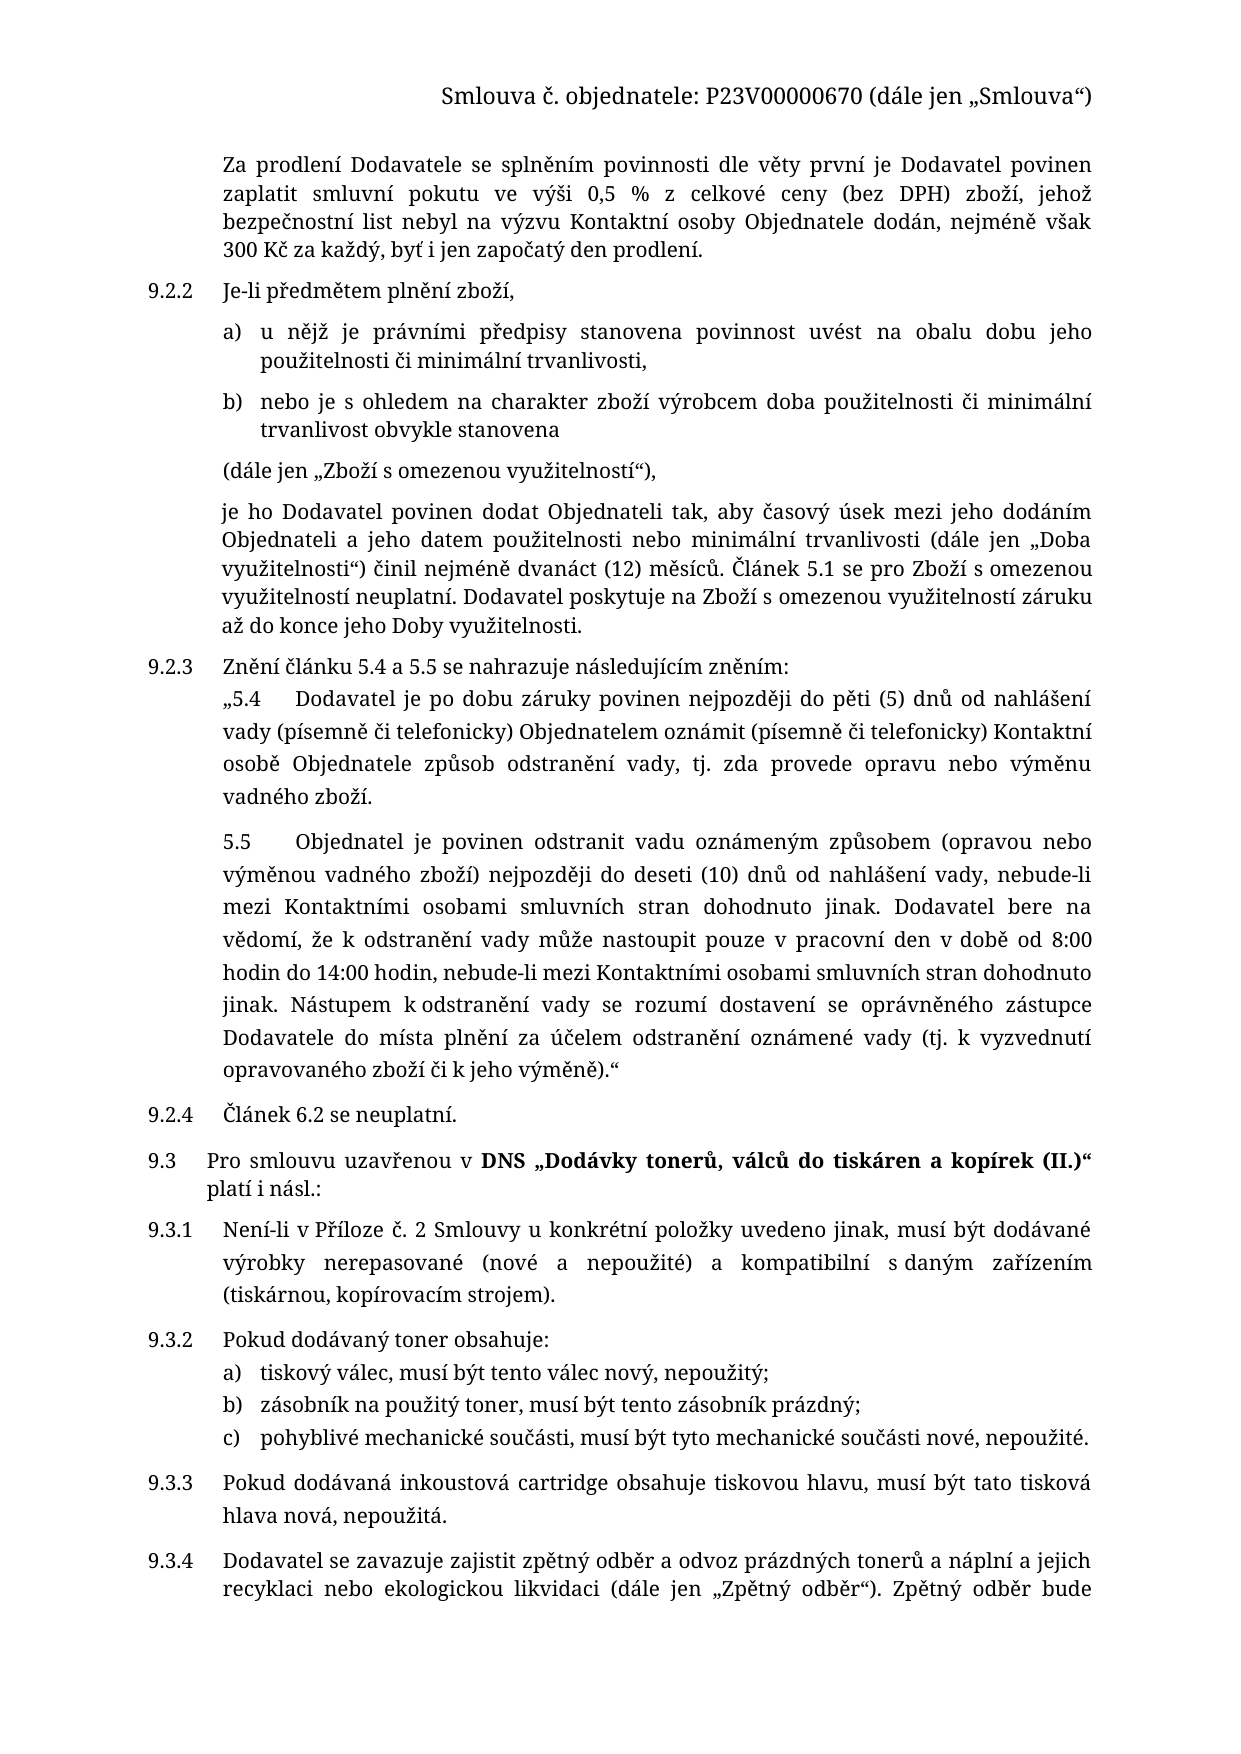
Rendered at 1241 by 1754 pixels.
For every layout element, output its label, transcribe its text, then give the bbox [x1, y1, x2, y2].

list Znění článku 5.4 a 5.5 se nahrazuje následujícím zněním: [148, 652, 1093, 680]
list zásobník na použitý toner, musí být tento zásobník prázdný; [223, 1391, 1093, 1419]
text (dále jen „Zboží s omezenou využitelností“), [223, 456, 1093, 484]
list Pokud dodávaný toner obsahuje: [148, 1325, 1093, 1354]
list nebo je s ohledem na charakter zboží výrobcem doba použitelnosti či minimální trvanlivost obvykle stanovena [223, 387, 1093, 444]
list pohyblivé mechanické součásti, musí být tyto mechanické součásti nové, nepoužité. [223, 1423, 1093, 1452]
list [148, 150, 1093, 264]
list 5.5 Objednatel je povinen odstranit vadu oznámeným způsobem (opravou nebo výměnou vadného zboží) nejpozději do deseti (10) dnů od nahlášení vady, nebude-li mezi Kontaktními osobami smluvních stran dohodnuto jinak. Dodavatel bere na vědomí, že k odstranění vady může nastoupit pouze v pracovní den v době od 8:00 hodin do 14:00 hodin, nebude-li mezi Kontaktními osobami smluvních stran dohodnuto jinak. Nástupem k odstranění vady se rozumí dostavení se oprávněného zástupce Dodavatele do místa plnění za účelem odstranění oznámené vady (tj. k vyzvednutí opravovaného zboží či k jeho výměně).“ [223, 827, 1093, 1084]
list Pro smlouvu uzavřenou v DNS „Dodávky tonerů, válců do tiskáren a kopírek (II.)“ platí i násl.: [148, 1146, 1093, 1203]
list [148, 1546, 1093, 1603]
list Je-li předmětem plnění zboží, [148, 276, 1093, 305]
list Článek 6.2 se neuplatní. [148, 1101, 1093, 1129]
list Není-li v Příloze č. 2 Smlouvy u konkrétní položky uvedeno jinak, musí být dodávané výrobky nerepasované (nové a nepoužité) a kompatibilní s daným zařízením (tiskárnou, kopírovacím strojem). [148, 1215, 1093, 1309]
list „5.4 Dodavatel je po dobu záruky povinen nejpozději do pěti (5) dnů od nahlášení vady (písemně či telefonicky) Objednatelem oznámit (písemně či telefonicky) Kontaktní osobě Objednatele způsob odstranění vady, tj. zda provede opravu nebo výměnu vadného zboží. [223, 684, 1093, 811]
list tiskový válec, musí být tento válec nový, nepoužitý; [223, 1358, 1093, 1386]
text je ho Dodavatel povinen dodat Objednateli tak, aby časový úsek mezi jeho dodáním Objednateli a jeho datem použitelnosti nebo minimální trvanlivosti (dále jen „Doba využitelnosti“) činil nejméně dvanáct (12) měsíců. Článek 5.1 se pro Zboží s omezenou využitelností neuplatní. Dodavatel poskytuje na Zboží s omezenou využitelností záruku až do konce jeho Doby využitelnosti. [221, 497, 1093, 639]
list Pokud dodávaná inkoustová cartridge obsahuje tiskovou hlavu, musí být tato tisková hlava nová, nepoužitá. [148, 1468, 1093, 1529]
list u nějž je právními předpisy stanovena povinnost uvést na obalu dobu jeho použitelnosti či minimální trvanlivosti, [223, 317, 1093, 374]
